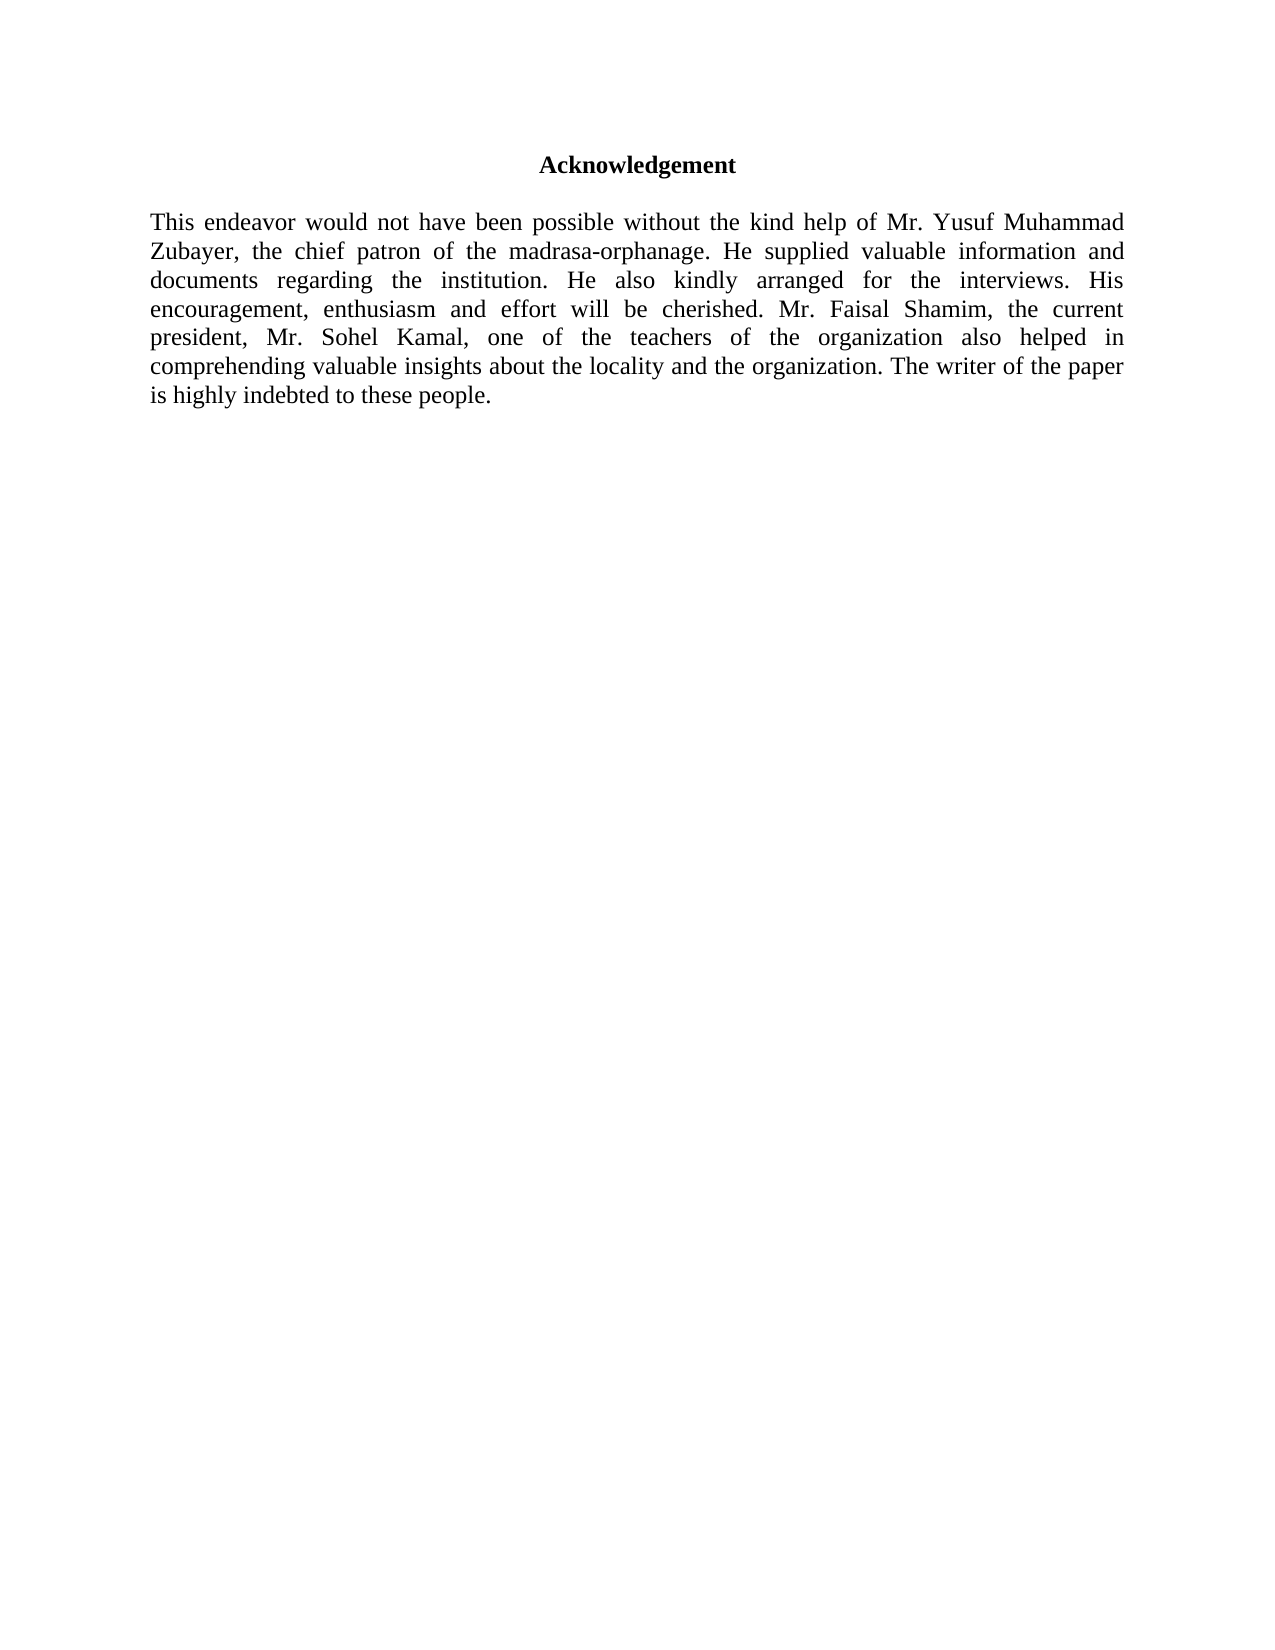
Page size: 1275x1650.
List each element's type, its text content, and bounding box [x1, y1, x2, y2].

text Acknowledgement [150, 150, 1125, 179]
text This endeavor would not have been possible without the kind help of Mr. Yusuf Muhammad Zubayer, the chief patron of the madrasa-orphanage. He supplied valuable information and documents regarding the institution. He also kindly arranged for the interviews. His encouragement, enthusiasm and effort will be cherished. Mr. Faisal Shamim, the current president, Mr. Sohel Kamal, one of the teachers of the organization also helped in comprehending valuable insights about the locality and the organization. The writer of the paper is highly indebted to these people. [150, 207, 1125, 409]
